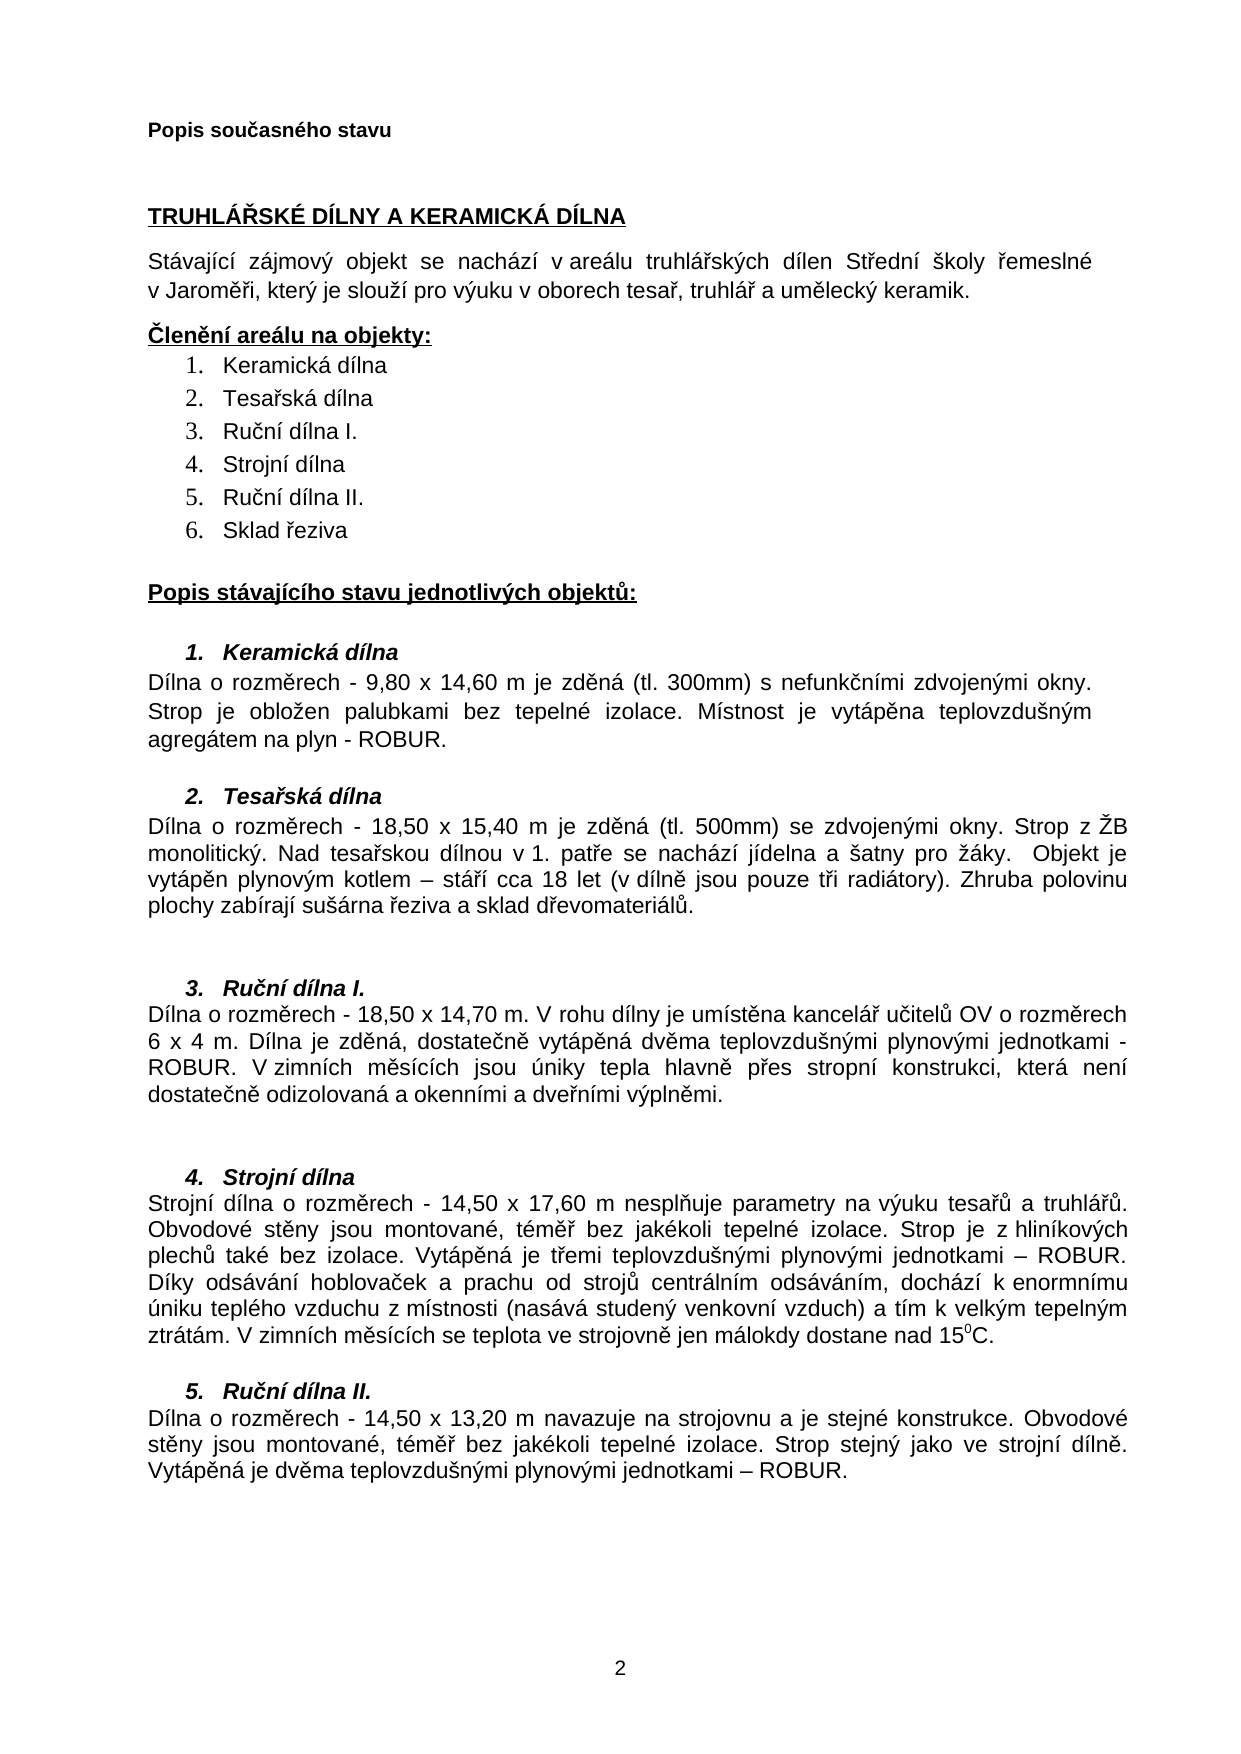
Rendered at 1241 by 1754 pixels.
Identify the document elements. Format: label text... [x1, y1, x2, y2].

text Strojní dílna o rozměrech - 14,50 x 17,60 m nesplňuje parametry na výuku tesařů a truhlářů. Obvodové stěny jsou montované, téměř bez jakékoli tepelné izolace. Strop je z hliníkových plechů také bez izolace. Vytápěná je třemi teplovzdušnými plynovými jednotkami – ROBUR. Díky odsávání hoblovaček a prachu od strojů centrálním odsáváním, dochází k enormnímu úniku teplého vzduchu z místnosti (nasává studený venkovní vzduch) a tím k velkým tepelným ztrátám. V zimních měsících se teplota ve strojovně jen málokdy dostane nad 150C. [148, 1190, 1128, 1348]
list Ruční dílna I. [185, 416, 1093, 445]
text Dílna o rozměrech - 18,50 x 14,70 m. V rohu dílny je umístěna kancelář učitelů OV o rozměrech 6 x 4 m. Dílna je zděná, dostatečně vytápěná dvěma teplovzdušnými plynovými jednotkami - ROBUR. V zimních měsících jsou úniky tepla hlavně přes stropní konstrukci, která není dostatečně odizolovaná a okenními a dveřními výplněmi. [148, 1001, 1128, 1107]
text Popis současného stavu [148, 118, 1093, 142]
list Keramická dílna [185, 639, 1093, 665]
text Dílna o rozměrech - 14,50 x 13,20 m navazuje na strojovnu a je stejné konstrukce. Obvodové stěny jsou montované, téměř bez jakékoli tepelné izolace. Strop stejný jako ve strojní dílně. Vytápěná je dvěma teplovzdušnými plynovými jednotkami – ROBUR. [148, 1404, 1128, 1483]
list Keramická dílna [185, 350, 1093, 379]
text Dílna o rozměrech - 18,50 x 15,40 m je zděná (tl. 500mm) se zdvojenými okny. Strop z ŽB monolitický. Nad tesařskou dílnou v 1. patře se nachází jídelna a šatny pro žáky. Objekt je vytápěn plynovým kotlem – stáří cca 18 let (v dílně jsou pouze tři radiátory). Zhruba polovinu plochy zabírají sušárna řeziva a sklad dřevomateriálů. [148, 813, 1128, 918]
list Strojní dílna [185, 1163, 1128, 1190]
list Popis stávajícího stavu jednotlivých objektů: [148, 578, 1093, 605]
text Členění areálu na objekty: [148, 322, 1093, 348]
list Ruční dílna II. [185, 482, 1093, 511]
list Strojní dílna [185, 449, 1093, 478]
list Tesařská dílna [185, 383, 1093, 412]
list Ruční dílna II. [185, 1378, 1128, 1404]
text Stávající zájmový objekt se nachází v areálu truhlářských dílen Střední školy řemeslné v Jaroměři, který je slouží pro výuku v oborech tesař, truhlář a umělecký keramik. [148, 248, 1093, 303]
text TRUHLÁŘSKÉ DÍLNY A KERAMICKÁ DÍLNA [148, 203, 1093, 229]
list Tesařská dílna [185, 783, 1093, 809]
text Dílna o rozměrech - 9,80 x 14,60 m je zděná (tl. 300mm) s nefunkčními zdvojenými okny. Strop je obložen palubkami bez tepelné izolace. Místnost je vytápěna teplovzdušným agregátem na plyn - ROBUR. [148, 669, 1093, 752]
list Ruční dílna I. [185, 975, 1128, 1001]
list Sklad řeziva [185, 515, 1093, 544]
